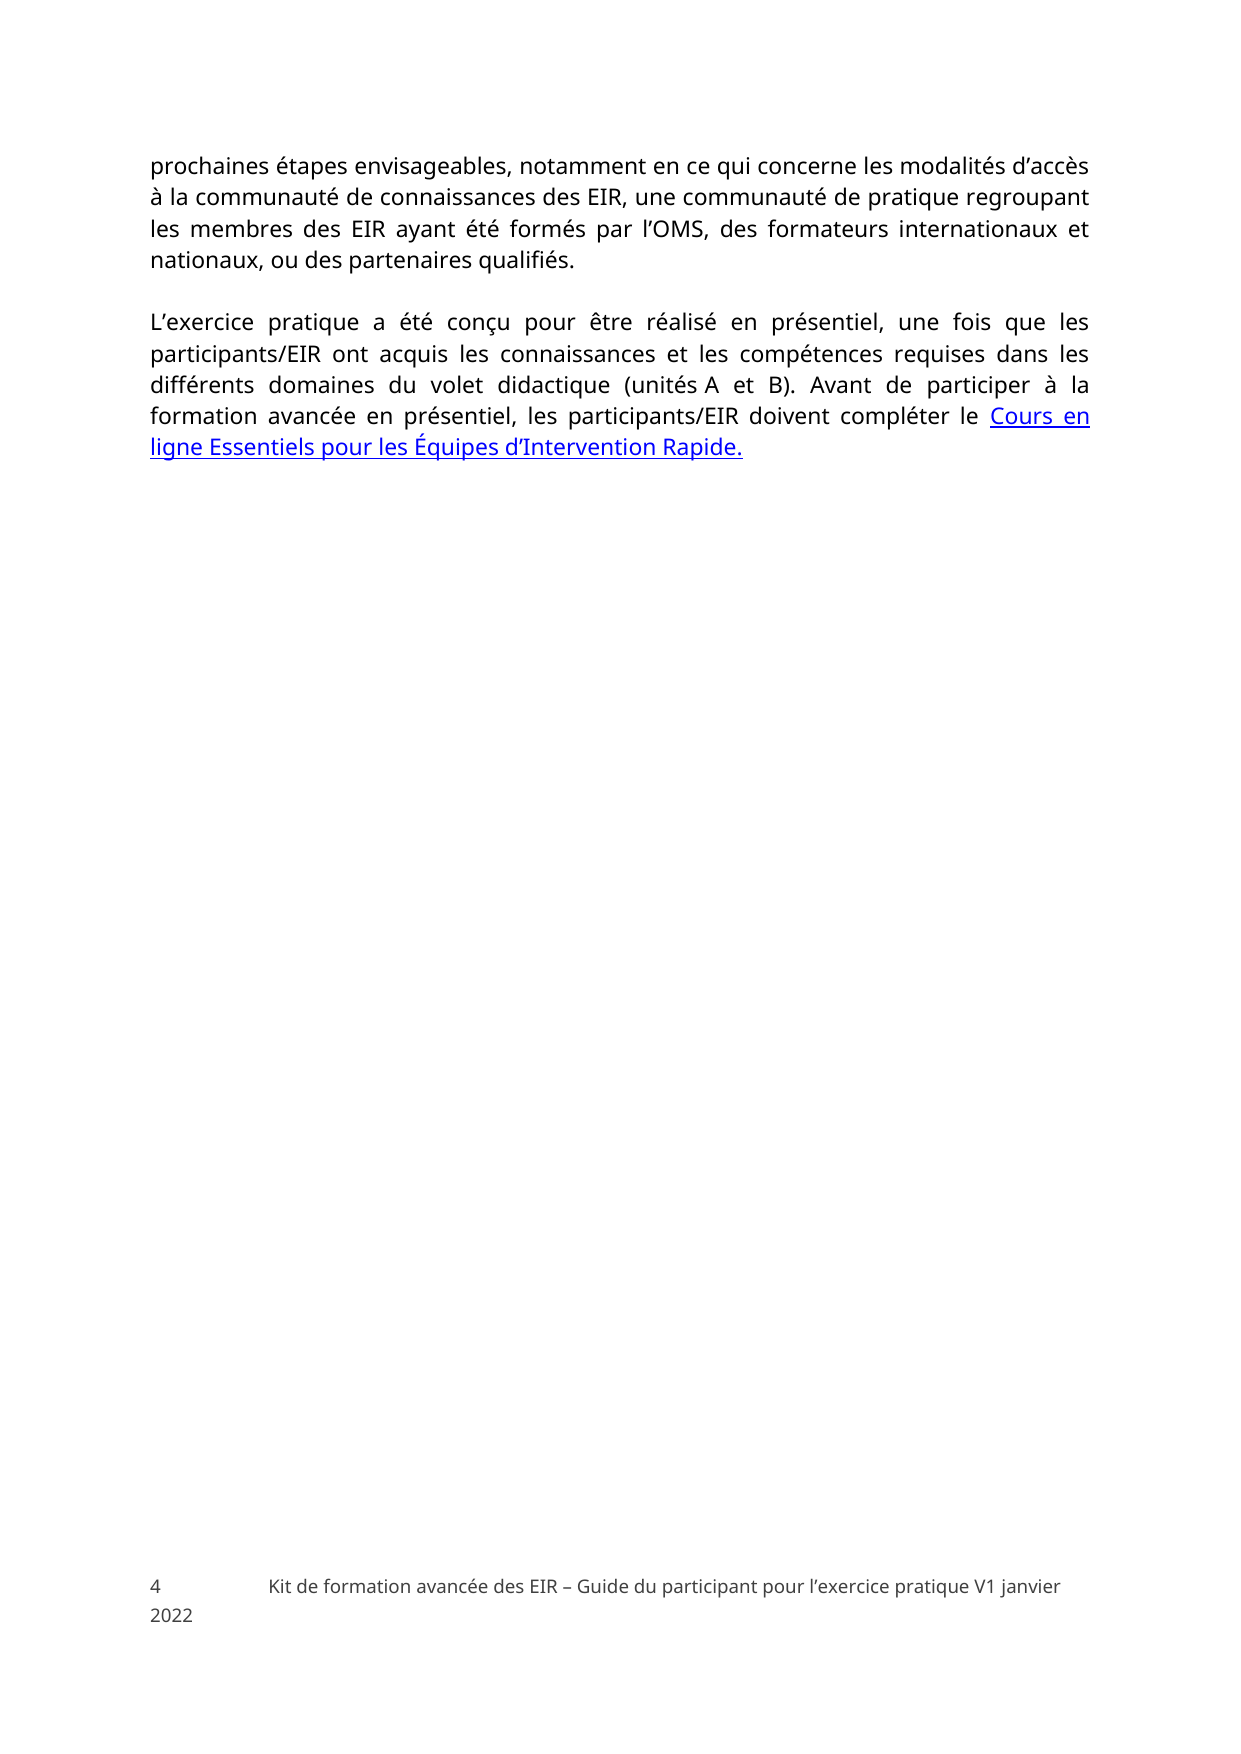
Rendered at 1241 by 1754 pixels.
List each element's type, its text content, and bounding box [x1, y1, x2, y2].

text L’exercice pratique a été conçu pour être réalisé en présentiel, une fois que les participants/EIR ont acquis les connaissances et les compétences requises dans les différents domaines du volet didactique (unités A et B). Avant de participer à la formation avancée en présentiel, les participants/EIR doivent compléter le Cours en ligne Essentiels pour les Équipes d’Intervention Rapide. [150, 306, 1090, 462]
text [150, 150, 1090, 275]
